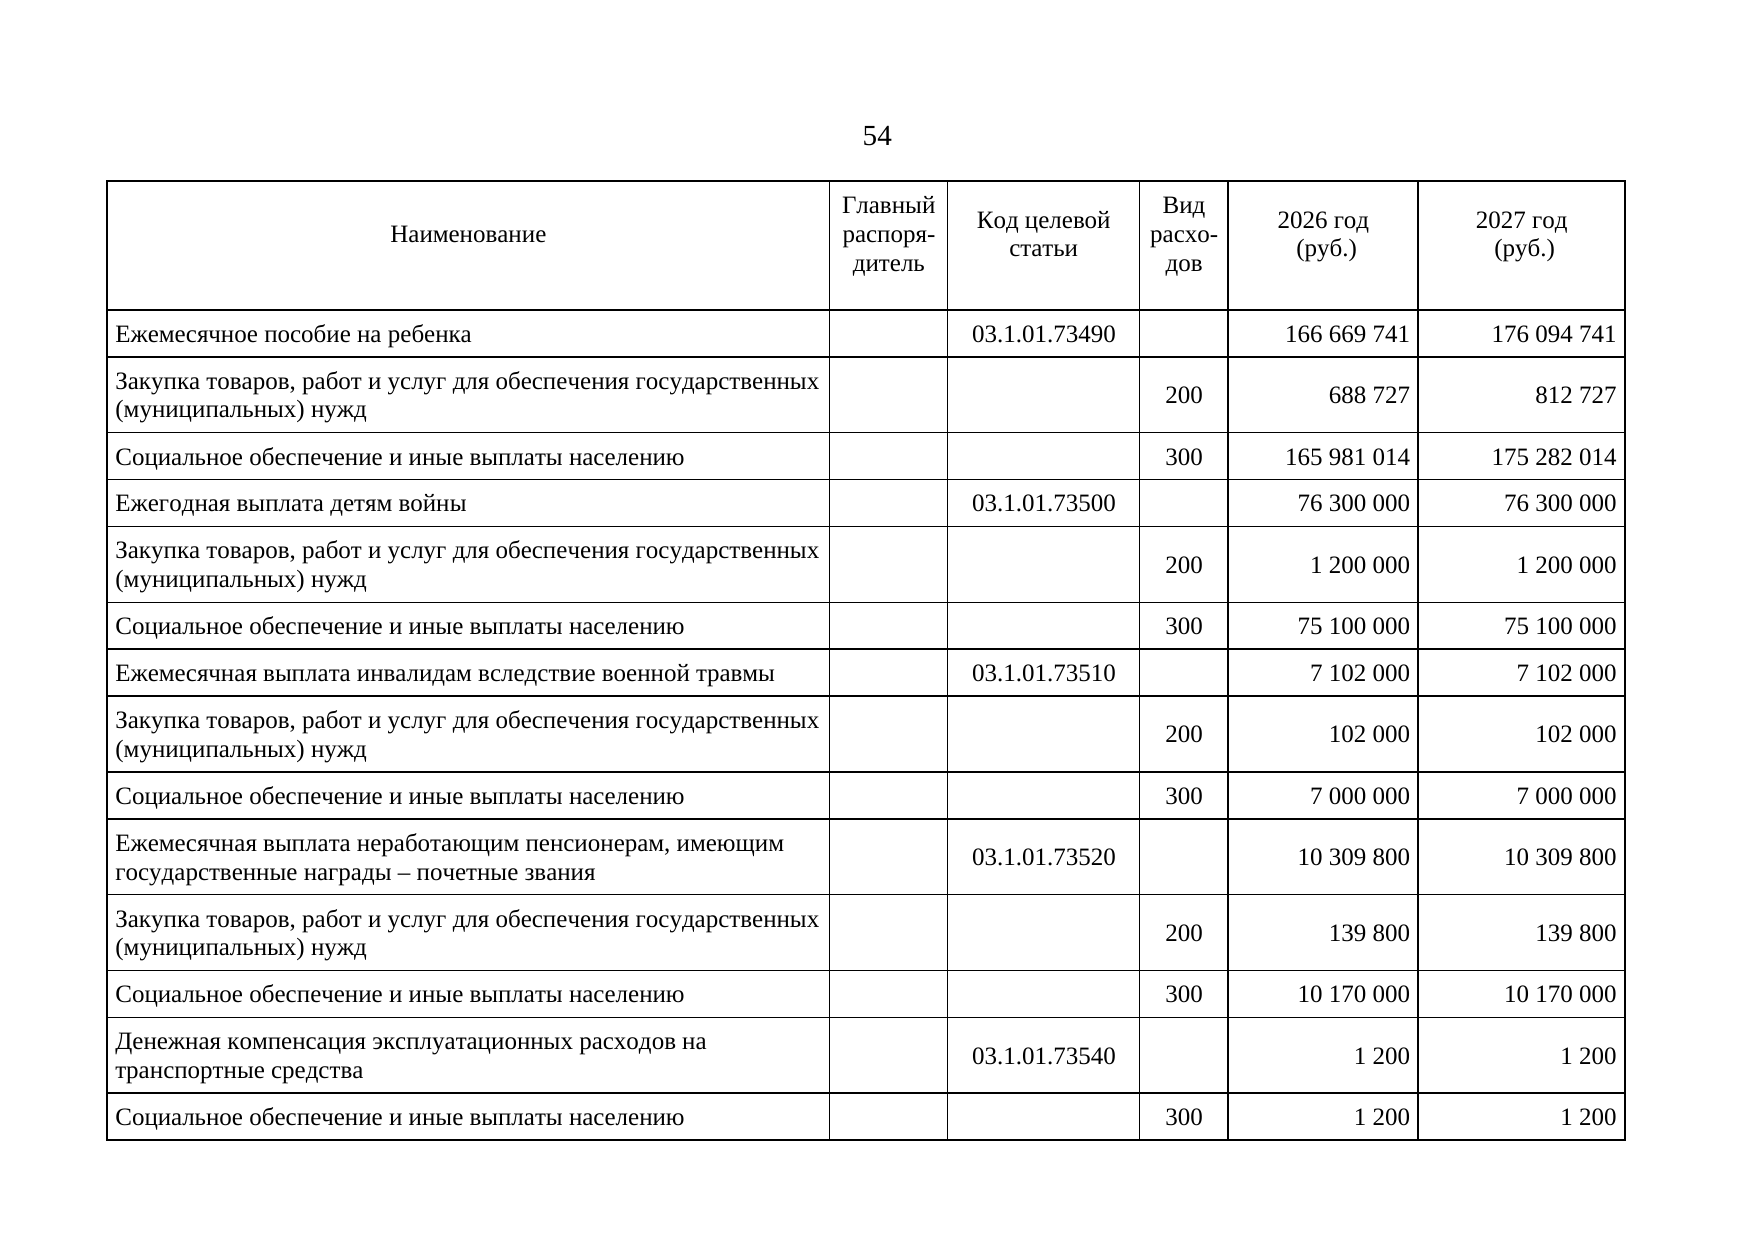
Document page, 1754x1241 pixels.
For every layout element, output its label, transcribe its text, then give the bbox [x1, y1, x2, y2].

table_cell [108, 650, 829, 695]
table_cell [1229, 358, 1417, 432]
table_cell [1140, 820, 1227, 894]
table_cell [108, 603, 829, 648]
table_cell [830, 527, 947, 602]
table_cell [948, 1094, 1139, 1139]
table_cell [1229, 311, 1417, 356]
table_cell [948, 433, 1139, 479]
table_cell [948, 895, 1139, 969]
table_header Наименование [108, 182, 829, 309]
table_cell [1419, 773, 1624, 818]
table_header Вид расхо-дов [1140, 182, 1227, 309]
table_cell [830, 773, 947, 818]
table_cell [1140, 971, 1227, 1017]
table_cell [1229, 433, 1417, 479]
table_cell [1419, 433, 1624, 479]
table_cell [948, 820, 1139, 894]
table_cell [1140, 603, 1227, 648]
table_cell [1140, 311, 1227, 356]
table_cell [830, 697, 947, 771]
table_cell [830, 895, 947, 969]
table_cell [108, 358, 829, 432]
table_header Главный распоря-дитель [830, 182, 947, 309]
table_header 2026 год (руб.) [1229, 182, 1417, 309]
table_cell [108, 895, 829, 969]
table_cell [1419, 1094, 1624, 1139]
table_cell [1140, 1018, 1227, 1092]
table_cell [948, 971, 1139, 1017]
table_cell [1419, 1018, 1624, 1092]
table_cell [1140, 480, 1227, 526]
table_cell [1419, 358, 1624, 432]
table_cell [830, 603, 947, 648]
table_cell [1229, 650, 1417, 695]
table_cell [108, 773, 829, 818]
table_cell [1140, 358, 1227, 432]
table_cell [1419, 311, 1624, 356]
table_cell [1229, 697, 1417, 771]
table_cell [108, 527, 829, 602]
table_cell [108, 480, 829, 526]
table_header 2027 год (руб.) [1419, 182, 1624, 309]
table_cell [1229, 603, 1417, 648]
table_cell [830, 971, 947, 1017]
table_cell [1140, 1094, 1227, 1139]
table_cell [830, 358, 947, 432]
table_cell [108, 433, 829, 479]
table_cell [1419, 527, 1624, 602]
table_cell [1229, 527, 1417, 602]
table_header Код целевой статьи [948, 182, 1139, 309]
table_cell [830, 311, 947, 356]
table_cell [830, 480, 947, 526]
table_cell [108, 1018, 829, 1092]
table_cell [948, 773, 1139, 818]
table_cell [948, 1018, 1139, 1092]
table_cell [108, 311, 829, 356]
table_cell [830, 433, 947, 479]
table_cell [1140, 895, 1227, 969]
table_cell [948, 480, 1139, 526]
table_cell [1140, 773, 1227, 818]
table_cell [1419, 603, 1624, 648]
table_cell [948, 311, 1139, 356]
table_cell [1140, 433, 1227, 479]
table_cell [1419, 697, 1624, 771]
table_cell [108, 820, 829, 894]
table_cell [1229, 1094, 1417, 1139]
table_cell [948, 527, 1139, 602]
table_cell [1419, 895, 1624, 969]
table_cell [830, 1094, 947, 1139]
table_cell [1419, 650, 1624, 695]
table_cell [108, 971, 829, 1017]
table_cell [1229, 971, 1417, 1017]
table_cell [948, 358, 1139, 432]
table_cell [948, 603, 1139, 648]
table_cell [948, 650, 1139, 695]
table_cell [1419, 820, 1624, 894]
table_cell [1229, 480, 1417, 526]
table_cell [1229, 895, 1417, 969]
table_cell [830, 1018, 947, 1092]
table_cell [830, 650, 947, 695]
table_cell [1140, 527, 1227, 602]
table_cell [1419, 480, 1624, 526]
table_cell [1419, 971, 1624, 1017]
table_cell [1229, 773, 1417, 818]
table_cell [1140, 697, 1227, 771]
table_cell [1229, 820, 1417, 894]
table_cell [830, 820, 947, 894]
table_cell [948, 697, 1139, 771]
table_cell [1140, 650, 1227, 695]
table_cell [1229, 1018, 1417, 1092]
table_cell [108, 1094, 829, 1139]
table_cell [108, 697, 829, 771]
